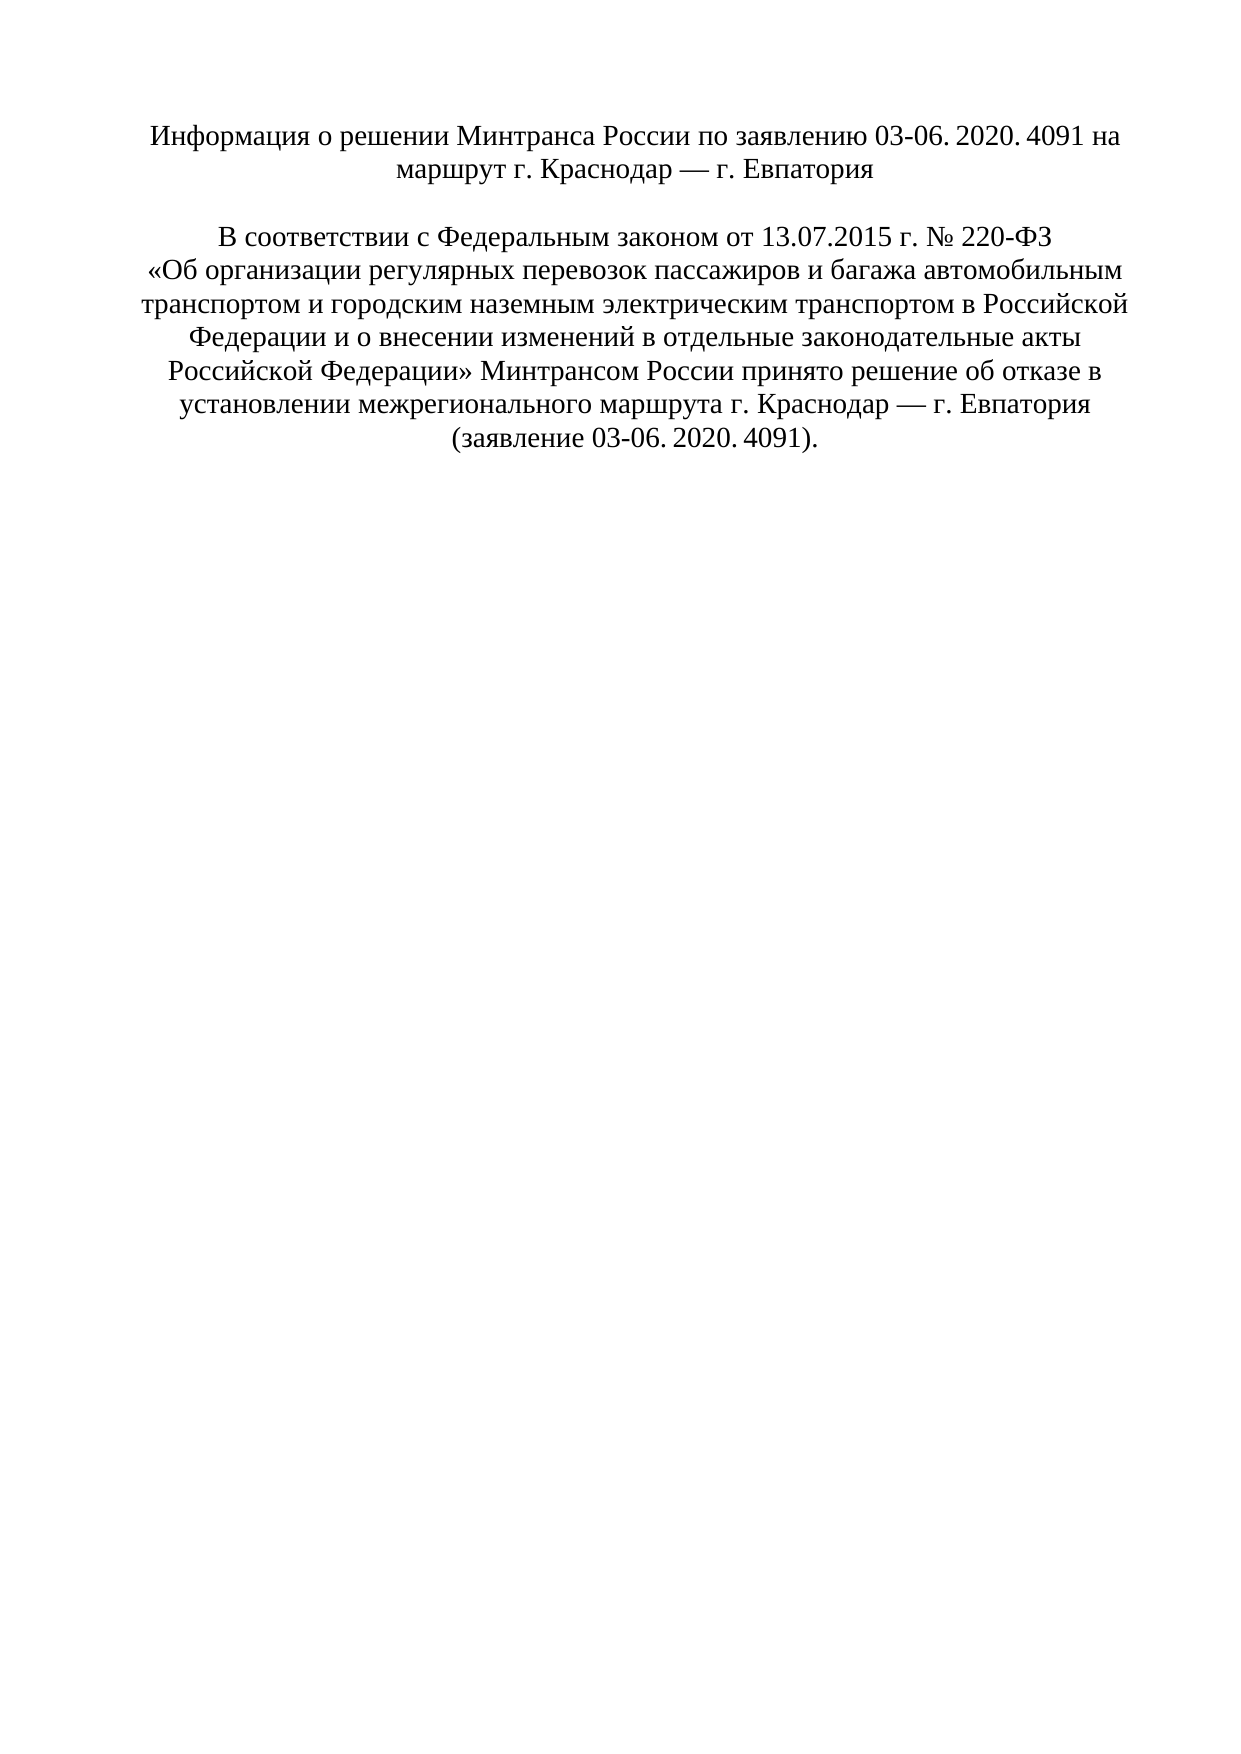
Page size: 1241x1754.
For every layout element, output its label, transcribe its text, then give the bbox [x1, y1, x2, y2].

text Информация о решении Минтранса России по заявлению 03-06. 2020. 4091 на маршрут г. Краснодар — г. Евпатория [118, 118, 1152, 185]
text В соответствии с Федеральным законом от 13.07.2015 г. № 220-ФЗ «Об организации регулярных перевозок пассажиров и багажа автомобильным транспортом и городским наземным электрическим транспортом в Российской Федерации и о внесении изменений в отдельные законодательные акты Российской Федерации» Минтрансом России принято решение об отказе в установлении межрегионального маршрута г. Краснодар — г. Евпатория (заявление 03-06. 2020. 4091). [118, 219, 1152, 453]
